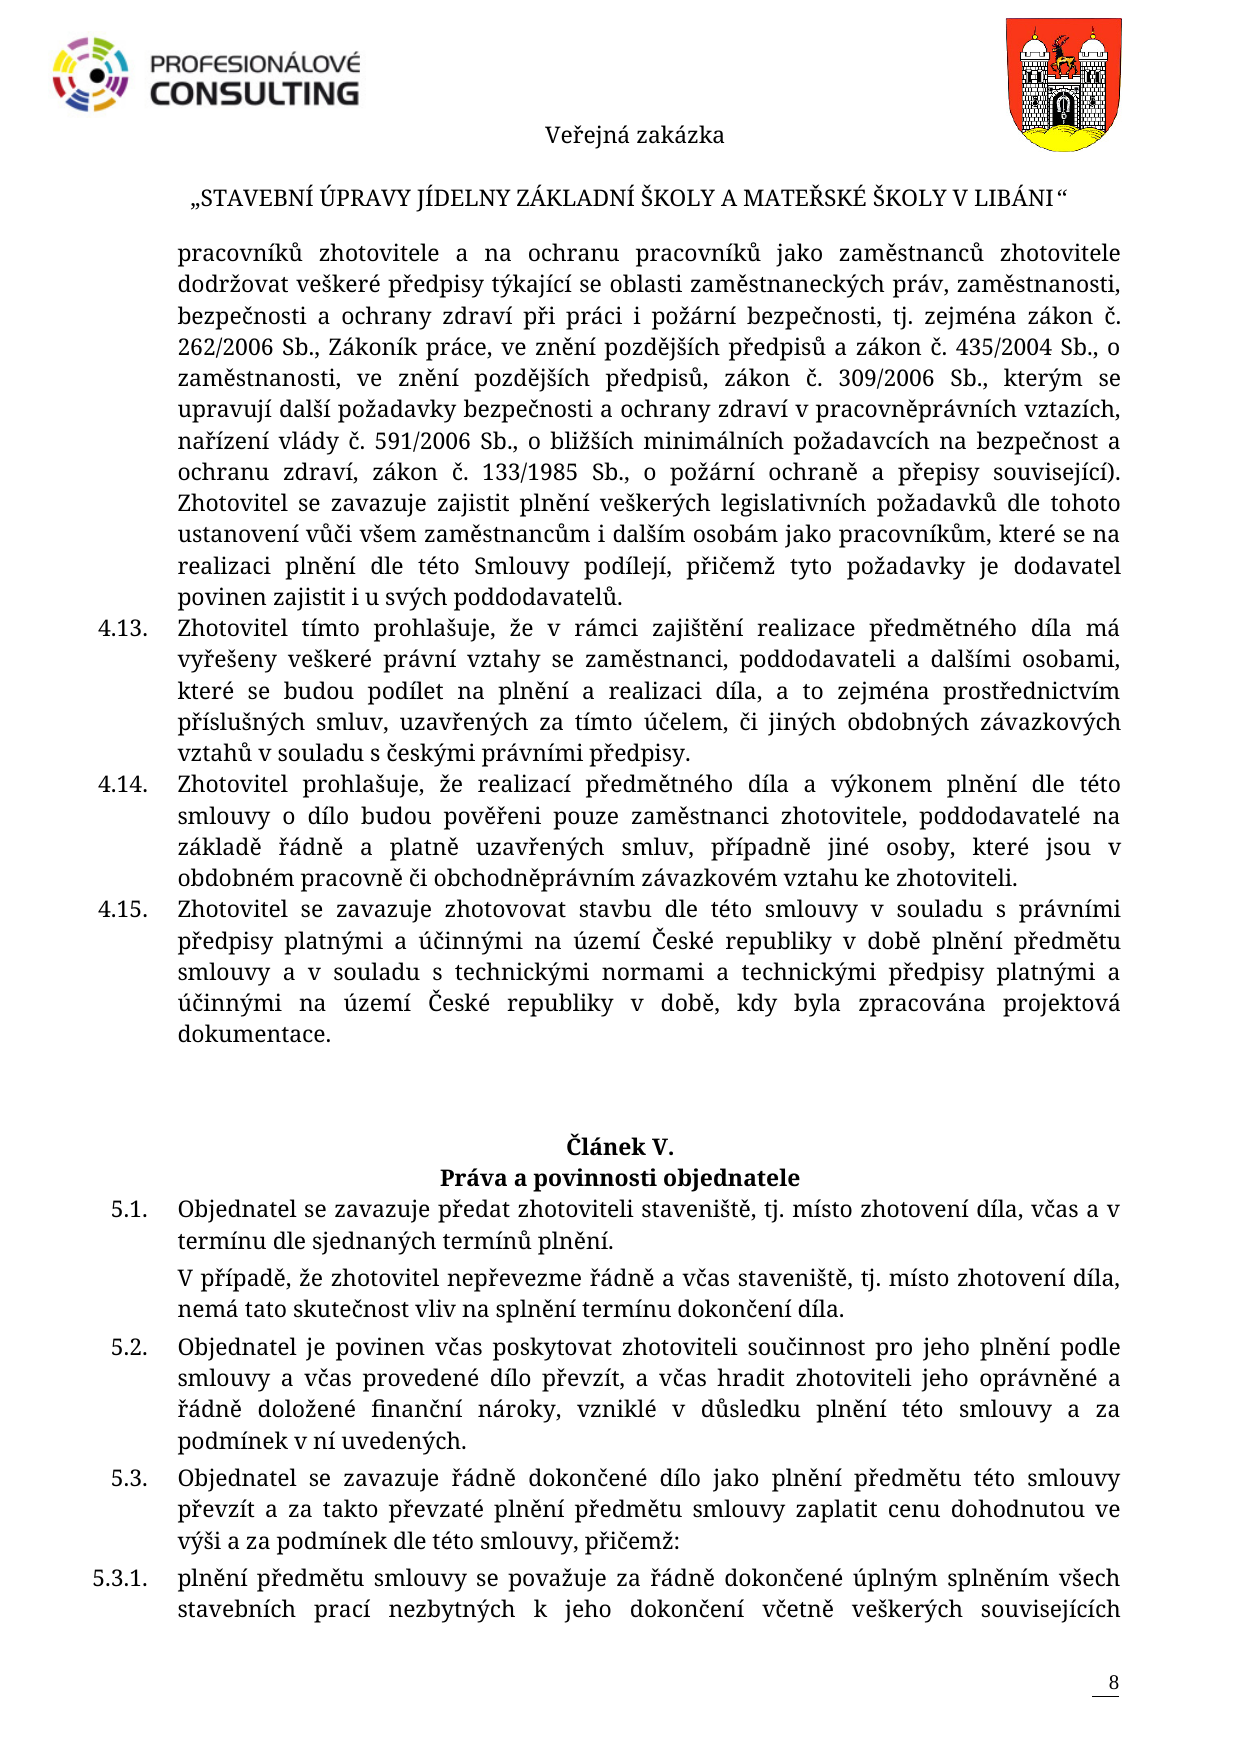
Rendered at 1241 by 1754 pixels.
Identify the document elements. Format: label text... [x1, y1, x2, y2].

list Zhotovitel tímto prohlašuje, že v rámci zajištění realizace předmětného díla má vyřešeny veškeré právní vztahy se zaměstnanci, poddodavateli a dalšími osobami, které se budou podílet na plnění a realizaci díla, a to zejména prostřednictvím příslušných smluv, uzavřených za tímto účelem, či jiných obdobných závazkových vztahů v souladu s českými právními předpisy. [148, 612, 1122, 768]
subtitle Práva a povinnosti objednatele [118, 1162, 1122, 1193]
list Zhotovitel se zavazuje zhotovovat stavbu dle této smlouvy v souladu s právními předpisy platnými a účinnými na území České republiky v době plnění předmětu smlouvy a v souladu s technickými normami a technickými předpisy platnými a účinnými na území České republiky v době, kdy byla zpracována projektová dokumentace. [148, 893, 1122, 1049]
picture [1005, 18, 1122, 152]
picture [47, 31, 366, 118]
list Objednatel se zavazuje řádně dokončené dílo jako plnění předmětu této smlouvy převzít a za takto převzaté plnění předmětu smlouvy zaplatit cenu dohodnutou ve výši a za podmínek dle této smlouvy, přičemž: [148, 1462, 1122, 1556]
list Objednatel je povinen včas poskytovat zhotoviteli součinnost pro jeho plnění podle smlouvy a včas provedené dílo převzít, a včas hradit zhotoviteli jeho oprávněné a řádně doložené finanční nároky, vzniklé v důsledku plnění této smlouvy a za podmínek v ní uvedených. [148, 1331, 1122, 1456]
list V případě, že zhotovitel nepřevezme řádně a včas staveniště, tj. místo zhotovení díla, nemá tato skutečnost vliv na splnění termínu dokončení díla. [177, 1262, 1122, 1324]
list Zhotovitel prohlašuje, že realizací předmětného díla a výkonem plnění dle této smlouvy o dílo budou pověřeni pouze zaměstnanci zhotovitele, poddodavatelé na základě řádně a platně uzavřených smluv, případně jiné osoby, které jsou v obdobném pracovně či obchodněprávním závazkovém vztahu ke zhotoviteli. [148, 768, 1122, 893]
text Článek V. [118, 1131, 1122, 1162]
list Objednatel se zavazuje předat zhotoviteli staveniště, tj. místo zhotovení díla, včas a v termínu dle sjednaných termínů plnění. [148, 1193, 1122, 1256]
